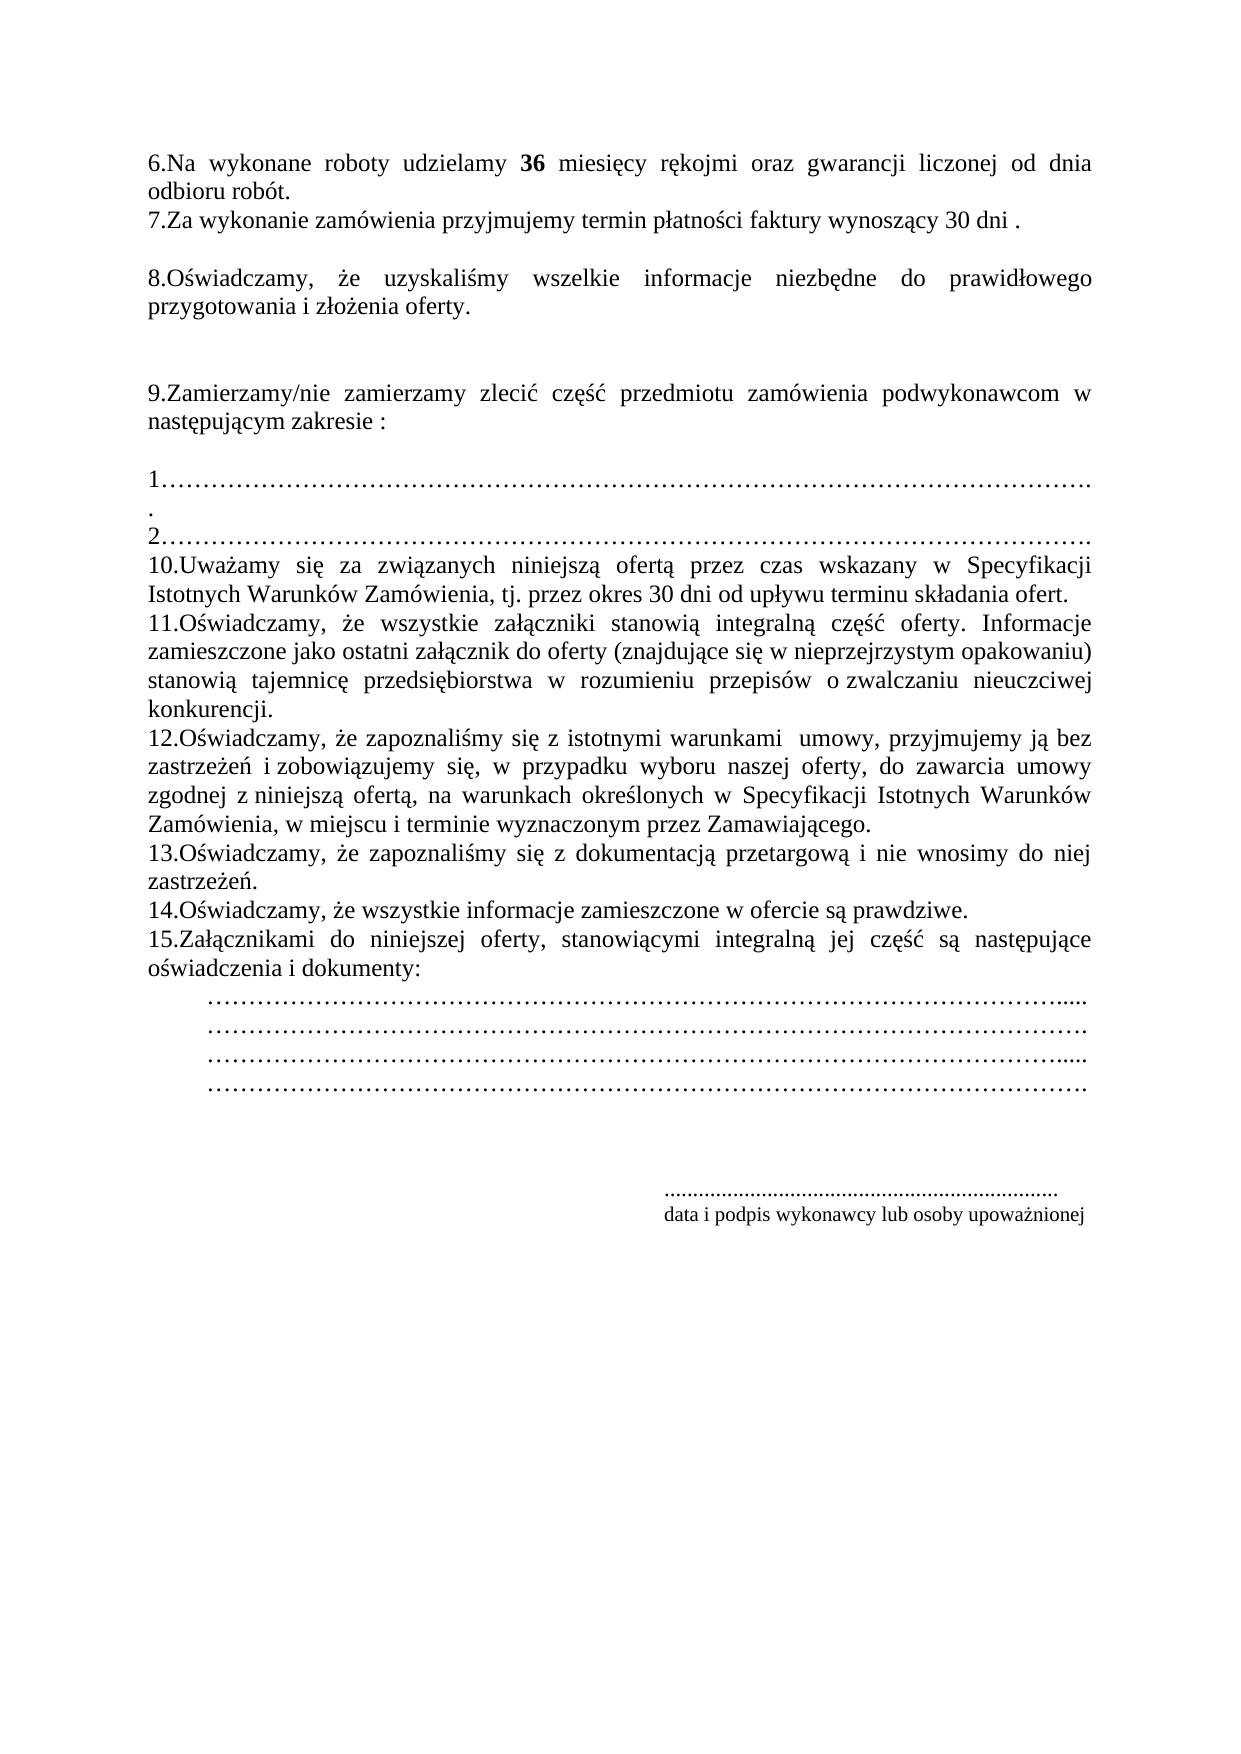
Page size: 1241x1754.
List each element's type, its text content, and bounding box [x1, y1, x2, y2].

text 11.Oświadczamy, że wszystkie załączniki stanowią integralną część oferty. Informacje zamieszczone jako ostatni załącznik do oferty (znajdujące się w nieprzejrzystym opakowaniu) stanowią tajemnicę przedsiębiorstwa w rozumieniu przepisów o zwalczaniu nieuczciwej konkurencji. [148, 608, 1093, 723]
text 1………………………………………………………………………………………………….. [148, 464, 1093, 521]
text 8.Oświadczamy, że uzyskaliśmy wszelkie informacje niezbędne do prawidłowego przygotowania i złożenia oferty. [148, 263, 1093, 320]
text 7.Za wykonanie zamówienia przyjmujemy termin płatności faktury wynoszący 30 dni . [148, 205, 1093, 234]
text 14.Oświadczamy, że wszystkie informacje zamieszczone w ofercie są prawdziwe. [148, 895, 1093, 924]
text 6.Na wykonane roboty udzielamy 36 miesięcy rękojmi oraz gwarancji liczonej od dnia odbioru robót. [148, 148, 1093, 205]
text 10.Uważamy się za związanych niniejszą ofertą przez czas wskazany w Specyfikacji Istotnych Warunków Zamówienia, tj. przez okres 30 dni od upływu terminu składania ofert. [148, 550, 1093, 608]
text 9.Zamierzamy/nie zamierzamy zlecić część przedmiotu zamówienia podwykonawcom w następującym zakresie : [148, 378, 1093, 435]
text 2…………………………………………………………………………………………………. [148, 521, 1093, 550]
text data i podpis wykonawcy lub osoby upoważnionej [664, 1202, 1093, 1226]
text 15.Załącznikami do niniejszej oferty, stanowiącymi integralną jej część są następujące oświadczenia i dokumenty: [148, 924, 1093, 981]
text ..................................................................... [664, 1175, 1093, 1202]
text ……………………………………………………………………………………………. [206, 1010, 1093, 1039]
text …………………………………………………………………………………………..... [206, 1039, 1093, 1068]
text ……………………………………………………………………………………………. [206, 1068, 1093, 1096]
text …………………………………………………………………………………………..... [206, 981, 1093, 1010]
text 12.Oświadczamy, że zapoznaliśmy się z istotnymi warunkami umowy, przyjmujemy ją bez zastrzeżeń i zobowiązujemy się, w przypadku wyboru naszej oferty, do zawarcia umowy zgodnej z niniejszą ofertą, na warunkach określonych w Specyfikacji Istotnych Warunków Zamówienia, w miejscu i terminie wyznaczonym przez Zamawiającego. [148, 723, 1093, 838]
text 13.Oświadczamy, że zapoznaliśmy się z dokumentacją przetargową i nie wnosimy do niej zastrzeżeń. [148, 838, 1093, 895]
